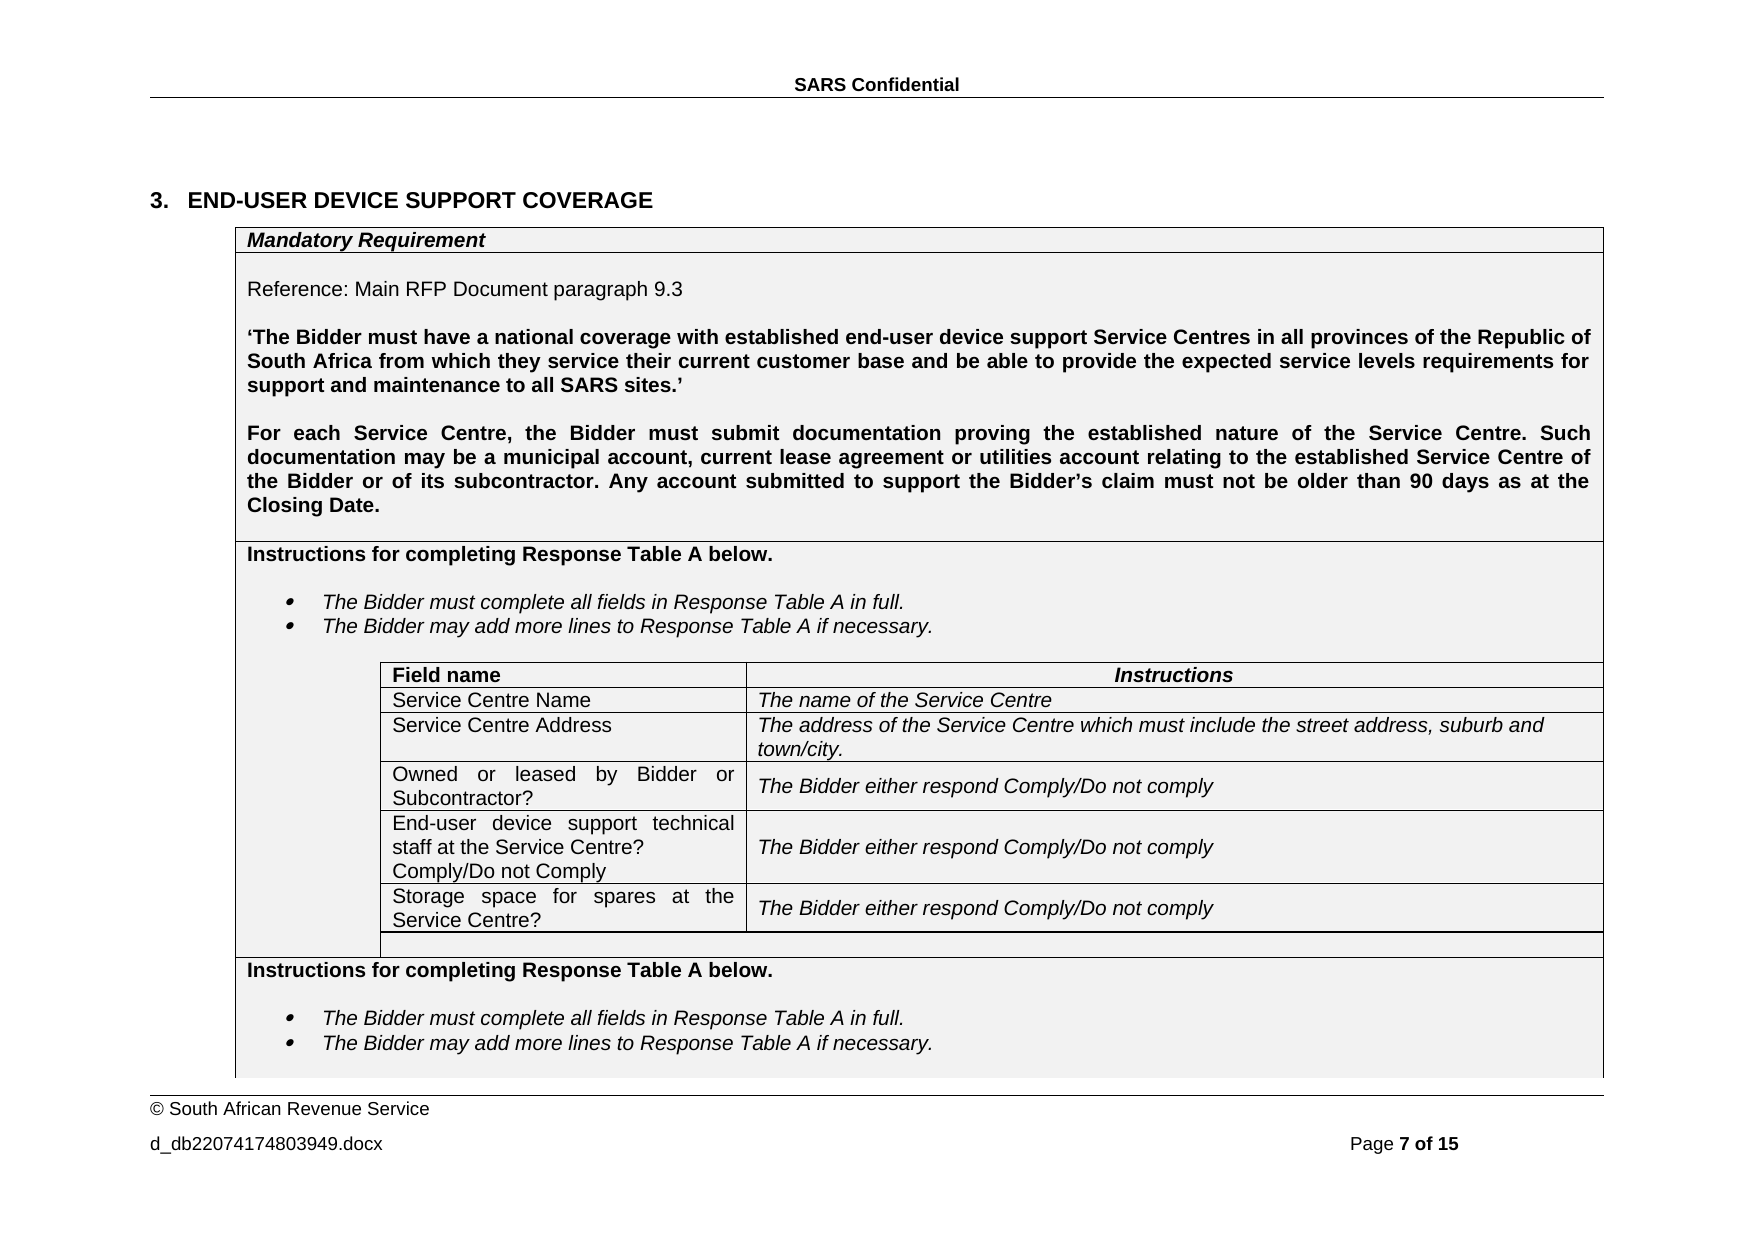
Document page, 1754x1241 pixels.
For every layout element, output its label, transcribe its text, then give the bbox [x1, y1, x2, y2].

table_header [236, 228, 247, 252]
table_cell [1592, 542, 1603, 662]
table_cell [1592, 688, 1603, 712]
list End-user device Support Coverage [150, 187, 1604, 214]
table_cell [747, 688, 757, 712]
table_cell Service Centre Address [381, 713, 746, 761]
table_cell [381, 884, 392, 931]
table_cell [381, 933, 1603, 957]
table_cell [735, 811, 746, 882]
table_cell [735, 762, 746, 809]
table_cell [236, 662, 380, 957]
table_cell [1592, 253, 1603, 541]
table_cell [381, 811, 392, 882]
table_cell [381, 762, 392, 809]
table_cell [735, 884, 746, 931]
table_cell The Bidder either respond Comply/Do not comply [747, 762, 1603, 809]
table_cell The Bidder either respond Comply/Do not comply [747, 811, 1603, 882]
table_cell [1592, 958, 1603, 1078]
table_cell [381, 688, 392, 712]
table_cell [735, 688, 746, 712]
table_cell The Bidder either respond Comply/Do not comply [747, 884, 1603, 931]
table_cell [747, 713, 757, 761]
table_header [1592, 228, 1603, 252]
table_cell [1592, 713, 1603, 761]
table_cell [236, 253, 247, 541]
